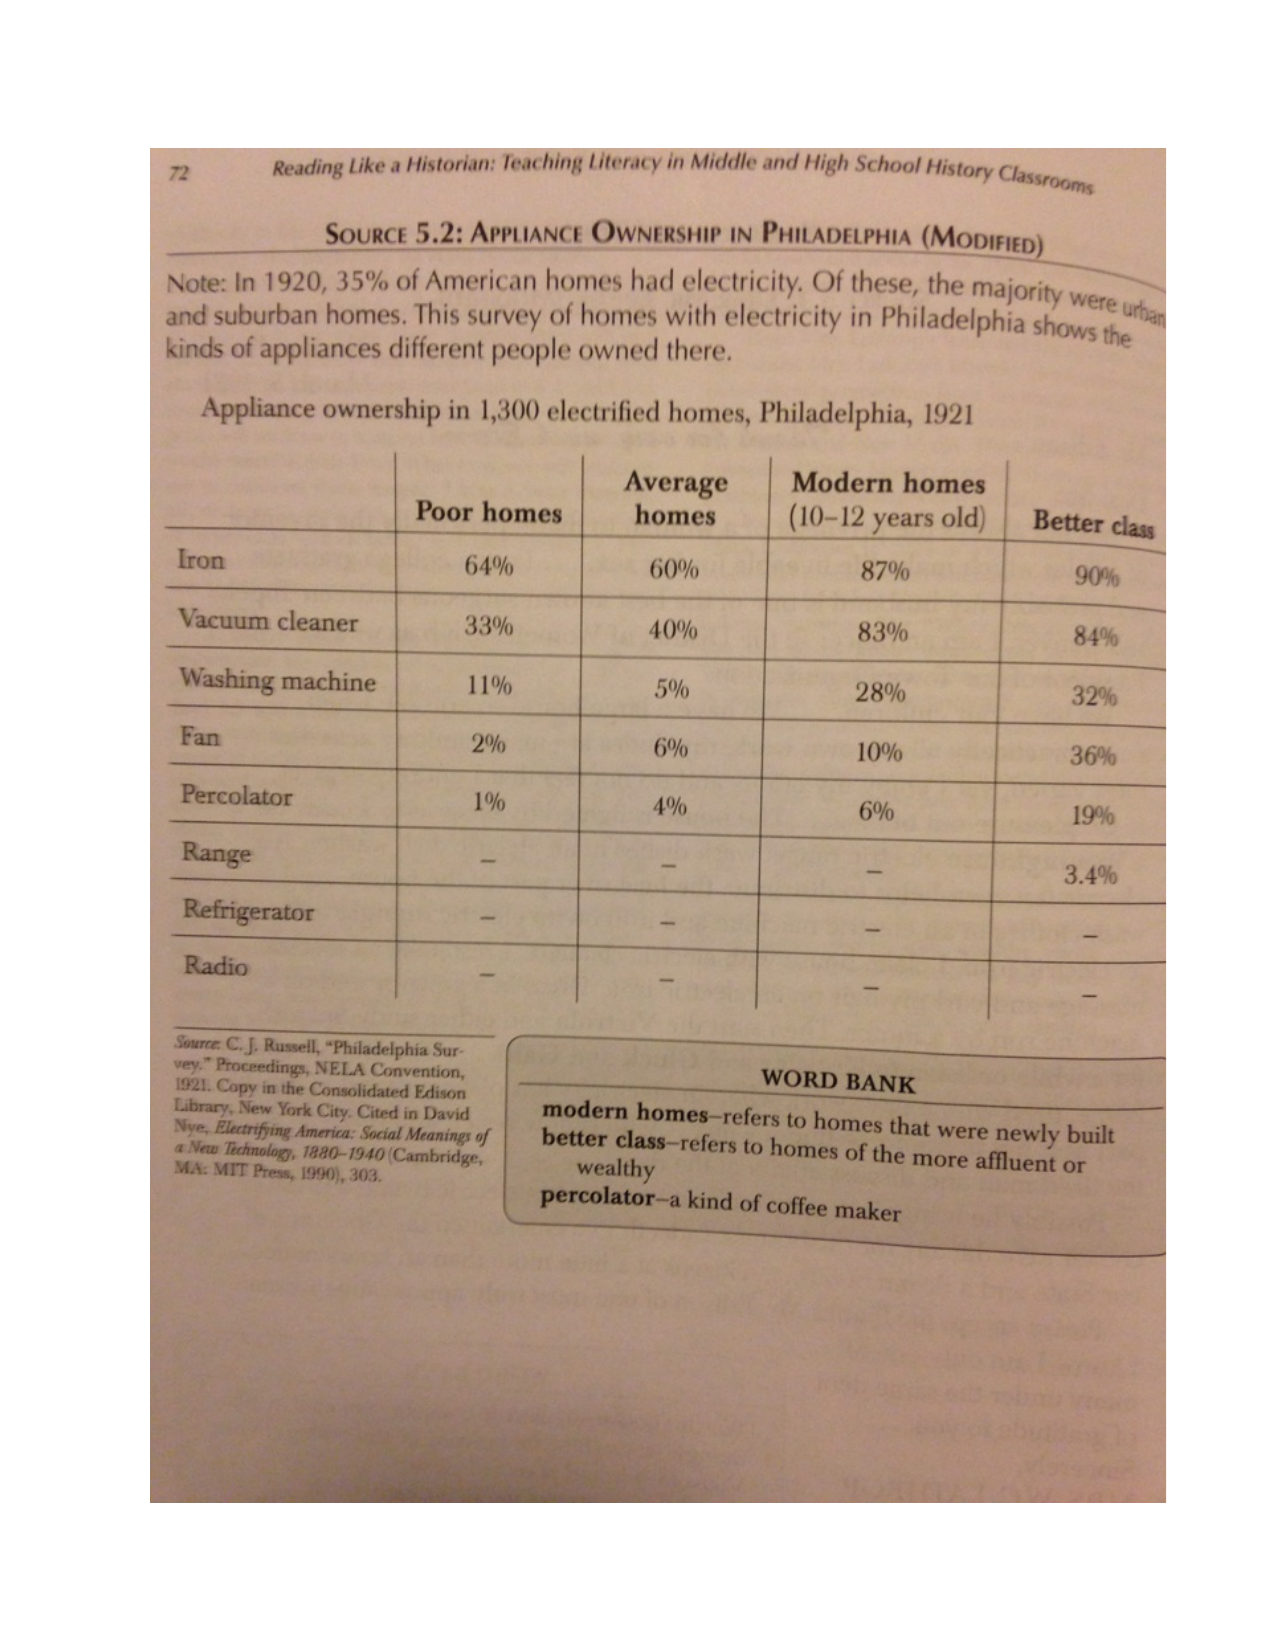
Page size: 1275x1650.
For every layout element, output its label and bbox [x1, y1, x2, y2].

picture [150, 148, 1167, 1503]
